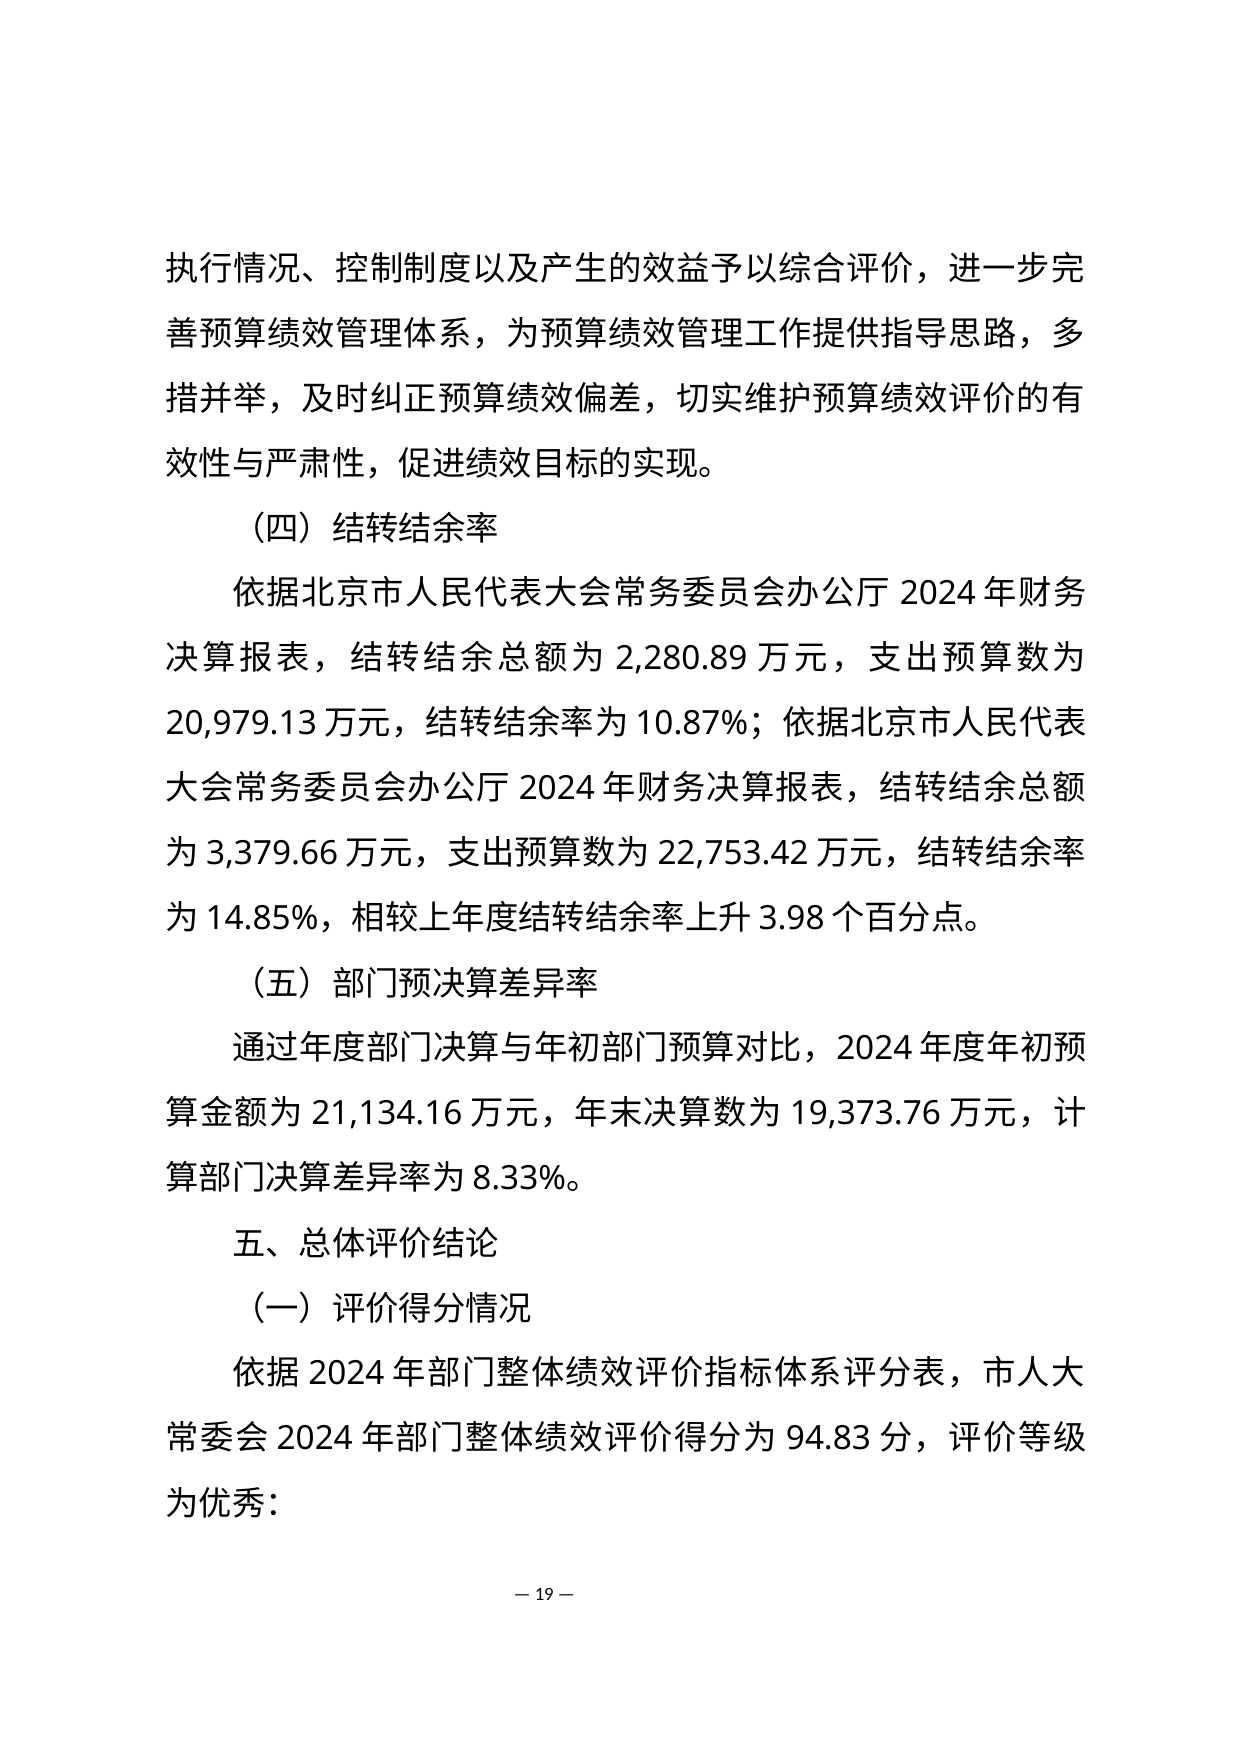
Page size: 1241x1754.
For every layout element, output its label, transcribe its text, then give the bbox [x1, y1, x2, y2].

text （一）评价得分情况 [165, 1273, 1087, 1338]
text 依据2024年部门整体绩效评价指标体系评分表，市人大常委会2024年部门整体绩效评价得分为94.83分，评价等级为优秀： [165, 1338, 1087, 1533]
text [165, 233, 1087, 493]
text （五）部门预决算差异率 [165, 948, 1087, 1013]
text 五、总体评价结论 [165, 1208, 1087, 1273]
text 通过年度部门决算与年初部门预算对比，2024年度年初预算金额为21,134.16万元，年末决算数为19,373.76万元，计算部门决算差异率为8.33%。 [165, 1013, 1087, 1208]
text 依据北京市人民代表大会常务委员会办公厅2024年财务决算报表，结转结余总额为2,280.89万元，支出预算数为20,979.13万元，结转结余率为10.87%；依据北京市人民代表大会常务委员会办公厅2024年财务决算报表，结转结余总额为3,379.66万元，支出预算数为22,753.42万元，结转结余率为14.85%，相较上年度结转结余率上升3.98个百分点。 [165, 558, 1087, 948]
text （四）结转结余率 [165, 493, 1087, 558]
